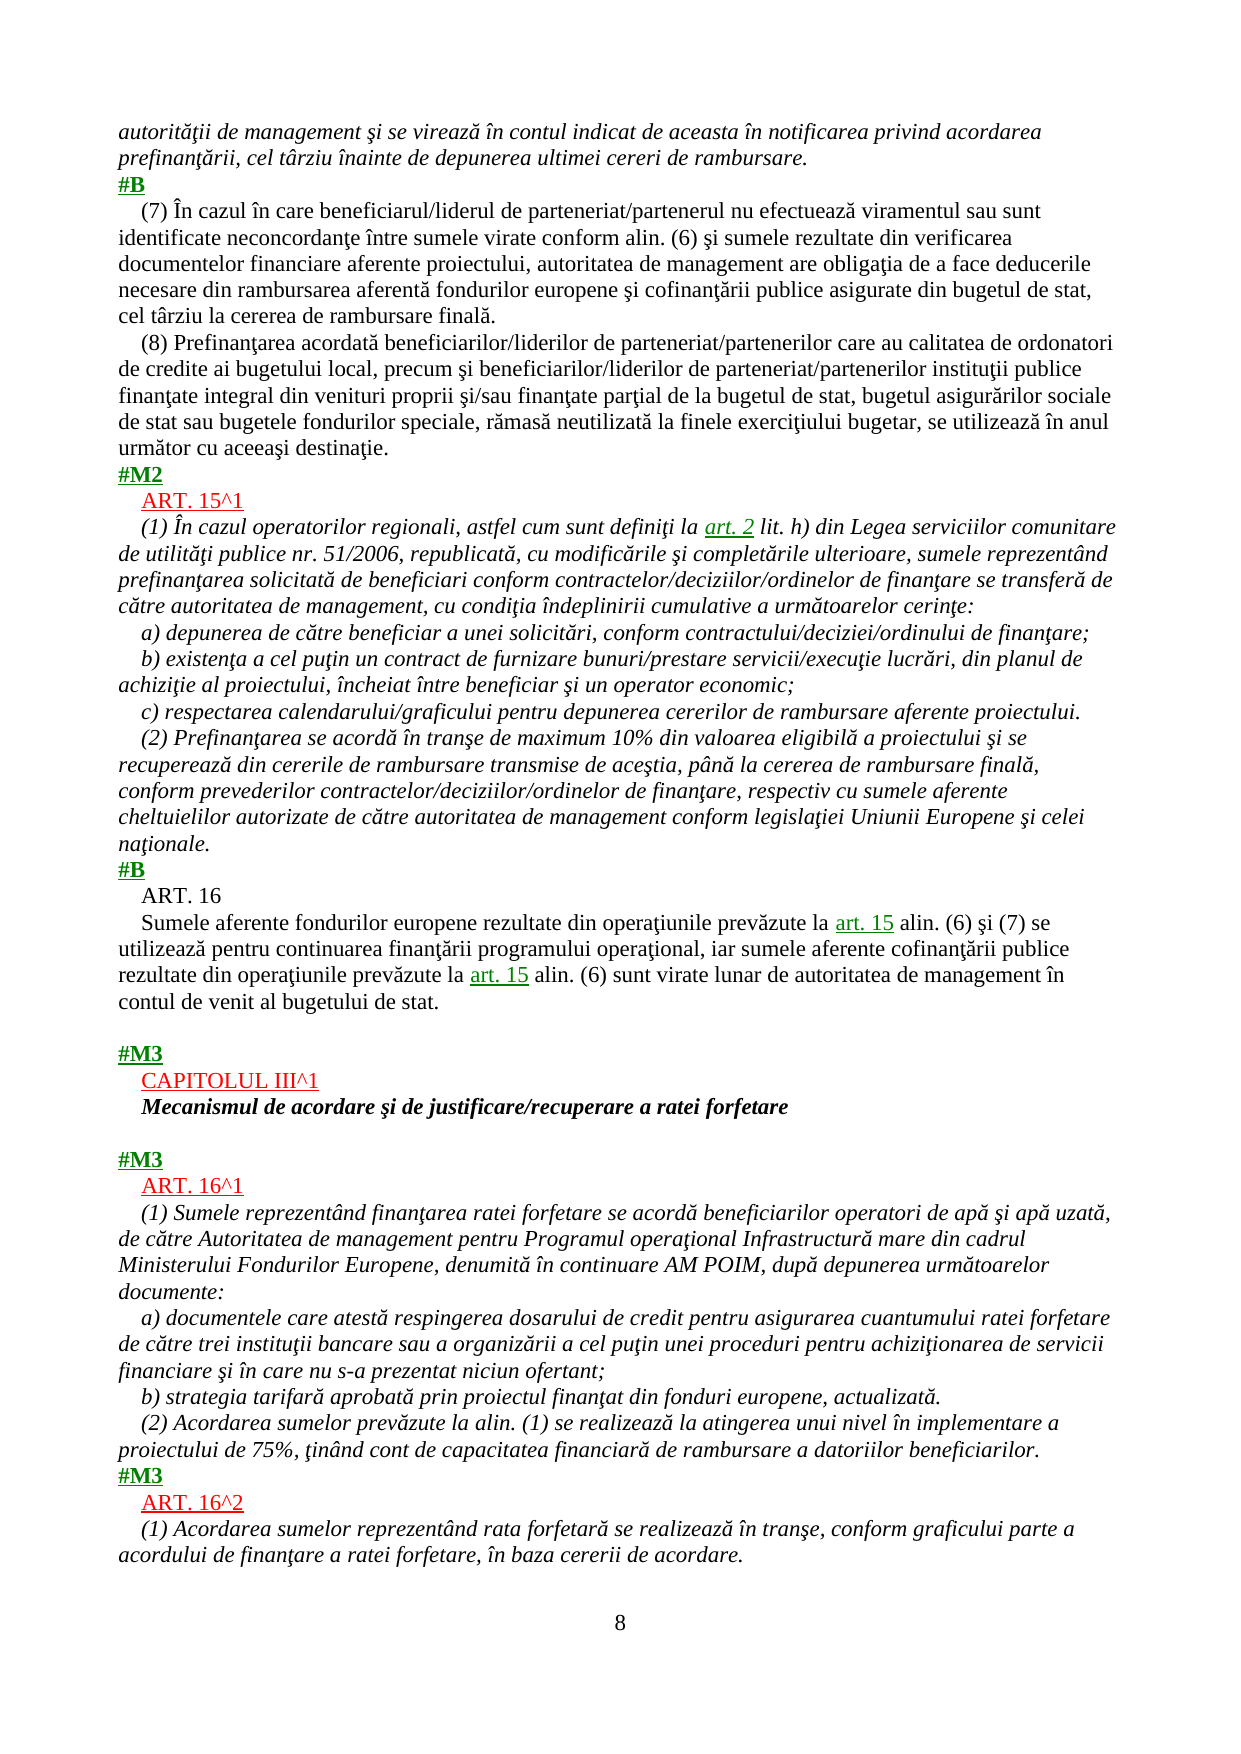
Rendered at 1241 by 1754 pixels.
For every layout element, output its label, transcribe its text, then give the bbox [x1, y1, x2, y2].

text (1) Acordarea sumelor reprezentând rata forfetară se realizează în tranşe, conform graficului parte a acordului de finanţare a ratei forfetare, în baza cererii de acordare. [118, 1515, 1122, 1568]
text #M3 [118, 1462, 1122, 1488]
text b) existenţa a cel puţin un contract de furnizare bunuri/prestare servicii/execuţie lucrări, din planul de achiziţie al proiectului, încheiat între beneficiar şi un operator economic; [118, 645, 1122, 698]
text ART. 16^2 [118, 1488, 1122, 1515]
text #M3 [118, 1041, 1122, 1067]
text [118, 118, 1122, 171]
text ART. 15^1 [118, 487, 1122, 513]
text (2) Prefinanţarea se acordă în tranşe de maximum 10% din valoarea eligibilă a proiectului şi se recuperează din cererile de rambursare transmise de aceştia, până la cererea de rambursare finală, conform prevederilor contractelor/deciziilor/ordinelor de finanţare, respectiv cu sumele aferente cheltuielilor autorizate de către autoritatea de management conform legislaţiei Uniunii Europene şi celei naţionale. [118, 724, 1122, 856]
text a) documentele care atestă respingerea dosarului de credit pentru asigurarea cuantumului ratei forfetare de către trei instituţii bancare sau a organizării a cel puţin unei proceduri pentru achiziţionarea de servicii financiare şi în care nu s-a prezentat niciun ofertant; [118, 1304, 1122, 1383]
text (2) Acordarea sumelor prevăzute la alin. (1) se realizează la atingerea unui nivel în implementare a proiectului de 75%, ţinând cont de capacitatea financiară de rambursare a datoriilor beneficiarilor. [118, 1409, 1122, 1462]
text (1) În cazul operatorilor regionali, astfel cum sunt definiţi la art. 2 lit. h) din Legea serviciilor comunitare de utilităţi publice nr. 51/2006, republicată, cu modificările şi completările ulterioare, sumele reprezentând prefinanţarea solicitată de beneficiari conform contractelor/deciziilor/ordinelor de finanţare se transferă de către autoritatea de management, cu condiţia îndeplinirii cumulative a următoarelor cerinţe: [118, 513, 1122, 619]
text CAPITOLUL III^1 [118, 1067, 1122, 1093]
text #M3 [118, 1146, 1122, 1172]
text #M2 [118, 461, 1122, 487]
text Sumele aferente fondurilor europene rezultate din operaţiunile prevăzute la art. 15 alin. (6) şi (7) se utilizează pentru continuarea finanţării programului operaţional, iar sumele aferente cofinanţării publice rezultate din operaţiunile prevăzute la art. 15 alin. (6) sunt virate lunar de autoritatea de management în contul de venit al bugetului de stat. [118, 909, 1122, 1014]
text (8) Prefinanţarea acordată beneficiarilor/liderilor de parteneriat/partenerilor care au calitatea de ordonatori de credite ai bugetului local, precum şi beneficiarilor/liderilor de parteneriat/partenerilor instituţii publice finanţate integral din venituri proprii şi/sau finanţate parţial de la bugetul de stat, bugetul asigurărilor sociale de stat sau bugetele fondurilor speciale, rămasă neutilizată la finele exerciţiului bugetar, se utilizează în anul următor cu aceeaşi destinaţie. [118, 329, 1122, 461]
text #B [118, 856, 1122, 882]
text #B [118, 171, 1122, 197]
text Mecanismul de acordare şi de justificare/recuperare a ratei forfetare [118, 1093, 1122, 1119]
text c) respectarea calendarului/graficului pentru depunerea cererilor de rambursare aferente proiectului. [118, 698, 1122, 724]
text a) depunerea de către beneficiar a unei solicitări, conform contractului/deciziei/ordinului de finanţare; [118, 619, 1122, 645]
text (1) Sumele reprezentând finanţarea ratei forfetare se acordă beneficiarilor operatori de apă şi apă uzată, de către Autoritatea de management pentru Programul operaţional Infrastructură mare din cadrul Ministerului Fondurilor Europene, denumită în continuare AM POIM, după depunerea următoarelor documente: [118, 1199, 1122, 1304]
text ART. 16 [118, 882, 1122, 909]
text ART. 16^1 [118, 1172, 1122, 1199]
text (7) În cazul în care beneficiarul/liderul de parteneriat/partenerul nu efectuează viramentul sau sunt identificate neconcordanţe între sumele virate conform alin. (6) şi sumele rezultate din verificarea documentelor financiare aferente proiectului, autoritatea de management are obligaţia de a face deducerile necesare din rambursarea aferentă fondurilor europene şi cofinanţării publice asigurate din bugetul de stat, cel târziu la cererea de rambursare finală. [118, 197, 1122, 329]
text b) strategia tarifară aprobată prin proiectul finanţat din fonduri europene, actualizată. [118, 1383, 1122, 1409]
